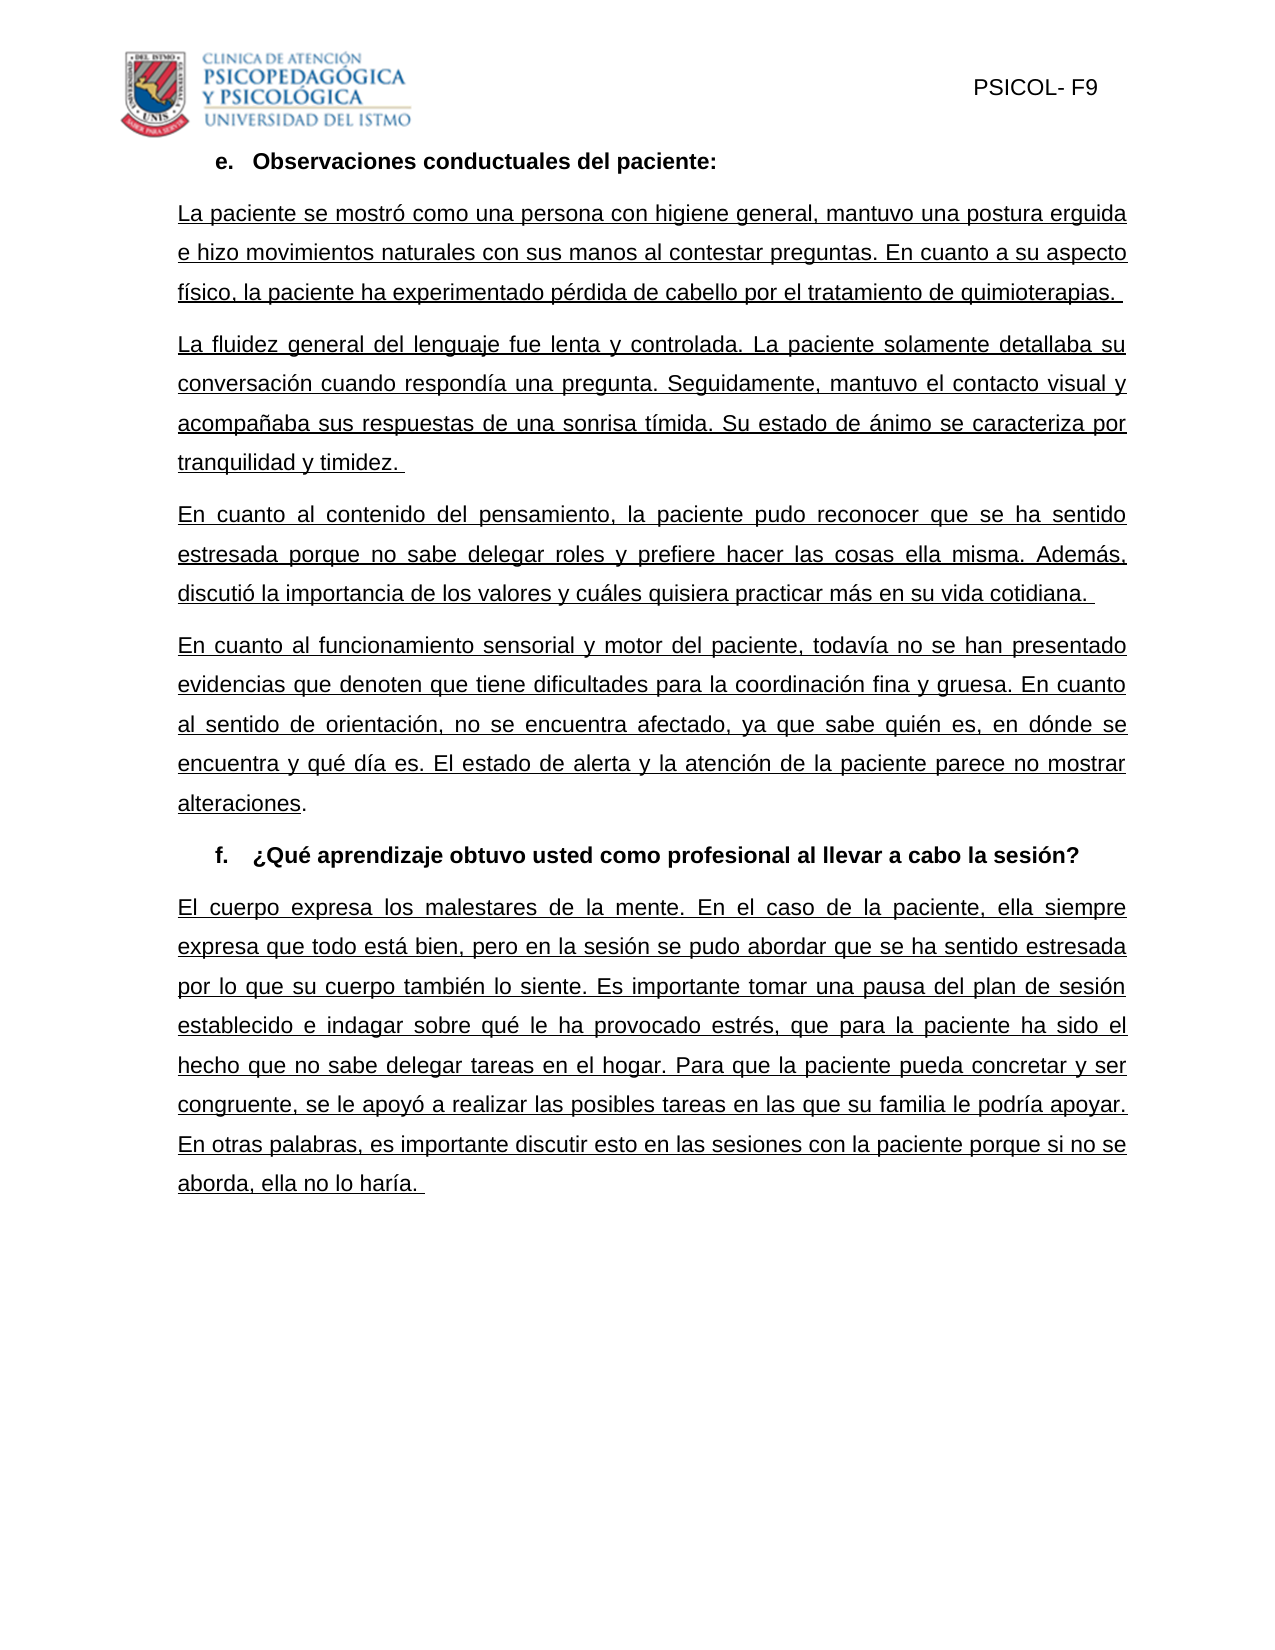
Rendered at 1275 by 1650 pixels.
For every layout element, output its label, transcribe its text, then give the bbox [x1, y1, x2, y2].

text La fluidez general del lenguaje fue lenta y controlada. La paciente solamente detallaba su conversación cuando respondía una pregunta. Seguidamente, mantuvo el contacto visual y acompañaba sus respuestas de una sonrisa tímida. Su estado de ánimo se caracteriza por tranquilidad y timidez. [177, 433, 1127, 475]
text La paciente se mostró como una persona con higiene general, mantuvo una postura erguida e hizo movimientos naturales con sus manos al contestar preguntas. En cuanto a su aspecto físico, la paciente ha experimentado pérdida de cabello por el tratamiento de quimioterapias. [177, 263, 1127, 305]
text La paciente se mostró como una persona con higiene general, mantuvo una postura erguida e hizo movimientos naturales con sus manos al contestar preguntas. En cuanto a su aspecto físico, la paciente ha experimentado pérdida de cabello por el tratamiento de quimioterapias. [177, 200, 1127, 223]
text El cuerpo expresa los malestares de la mente. En el caso de la paciente, ella siempre expresa que todo está bien, pero en la sesión se pudo abordar que se ha sentido estresada por lo que su cuerpo también lo siente. Es importante tomar una pausa del plan de sesión establecido e indagar sobre qué le ha provocado estrés, que para la paciente ha sido el hecho que no sabe delegar tareas en el hogar. Para que la paciente pueda concretar y ser congruente, se le apoyó a realizar las posibles tareas en las que su familia le podría apoyar. En otras palabras, es importante discutir esto en las sesiones con la paciente porque si no se aborda, ella no lo haría. [177, 957, 1127, 1035]
list Observaciones conductuales del paciente: [215, 148, 1127, 174]
text En cuanto al funcionamiento sensorial y motor del paciente, todavía no se han presentado evidencias que denoten que tiene dificultades para la coordinación fina y gruesa. En cuanto al sentido de orientación, no se encuentra afectado, ya que sabe quién es, en dónde se encuentra y qué día es. El estado de alerta y la atención de la paciente parece no mostrar alteraciones. [177, 735, 1127, 816]
text La paciente se mostró como una persona con higiene general, mantuvo una postura erguida e hizo movimientos naturales con sus manos al contestar preguntas. En cuanto a su aspecto físico, la paciente ha experimentado pérdida de cabello por el tratamiento de quimioterapias. [177, 224, 1127, 262]
text La fluidez general del lenguaje fue lenta y controlada. La paciente solamente detallaba su conversación cuando respondía una pregunta. Seguidamente, mantuvo el contacto visual y acompañaba sus respuestas de una sonrisa tímida. Su estado de ánimo se caracteriza por tranquilidad y timidez. [177, 394, 1127, 432]
text En cuanto al funcionamiento sensorial y motor del paciente, todavía no se han presentado evidencias que denoten que tiene dificultades para la coordinación fina y gruesa. En cuanto al sentido de orientación, no se encuentra afectado, ya que sabe quién es, en dónde se encuentra y qué día es. El estado de alerta y la atención de la paciente parece no mostrar alteraciones. [177, 656, 1127, 734]
text En cuanto al contenido del pensamiento, la paciente pudo reconocer que se ha sentido estresada porque no sabe delegar roles y prefiere hacer las cosas ella misma. Además, discutió la importancia de los valores y cuáles quisiera practicar más en su vida cotidiana. [177, 564, 1127, 606]
picture [65, 20, 437, 148]
text En cuanto al contenido del pensamiento, la paciente pudo reconocer que se ha sentido estresada porque no sabe delegar roles y prefiere hacer las cosas ella misma. Además, discutió la importancia de los valores y cuáles quisiera practicar más en su vida cotidiana. [177, 525, 1127, 563]
text En cuanto al contenido del pensamiento, la paciente pudo reconocer que se ha sentido estresada porque no sabe delegar roles y prefiere hacer las cosas ella misma. Además, discutió la importancia de los valores y cuáles quisiera practicar más en su vida cotidiana. [177, 501, 1127, 524]
list ¿Qué aprendizaje obtuvo usted como profesional al llevar a cabo la sesión? [215, 842, 1127, 868]
text El cuerpo expresa los malestares de la mente. En el caso de la paciente, ella siempre expresa que todo está bien, pero en la sesión se pudo abordar que se ha sentido estresada por lo que su cuerpo también lo siente. Es importante tomar una pausa del plan de sesión establecido e indagar sobre qué le ha provocado estrés, que para la paciente ha sido el hecho que no sabe delegar tareas en el hogar. Para que la paciente pueda concretar y ser congruente, se le apoyó a realizar las posibles tareas en las que su familia le podría apoyar. En otras palabras, es importante discutir esto en las sesiones con la paciente porque si no se aborda, ella no lo haría. [177, 1155, 1127, 1197]
text La fluidez general del lenguaje fue lenta y controlada. La paciente solamente detallaba su conversación cuando respondía una pregunta. Seguidamente, mantuvo el contacto visual y acompañaba sus respuestas de una sonrisa tímida. Su estado de ánimo se caracteriza por tranquilidad y timidez. [177, 331, 1127, 393]
